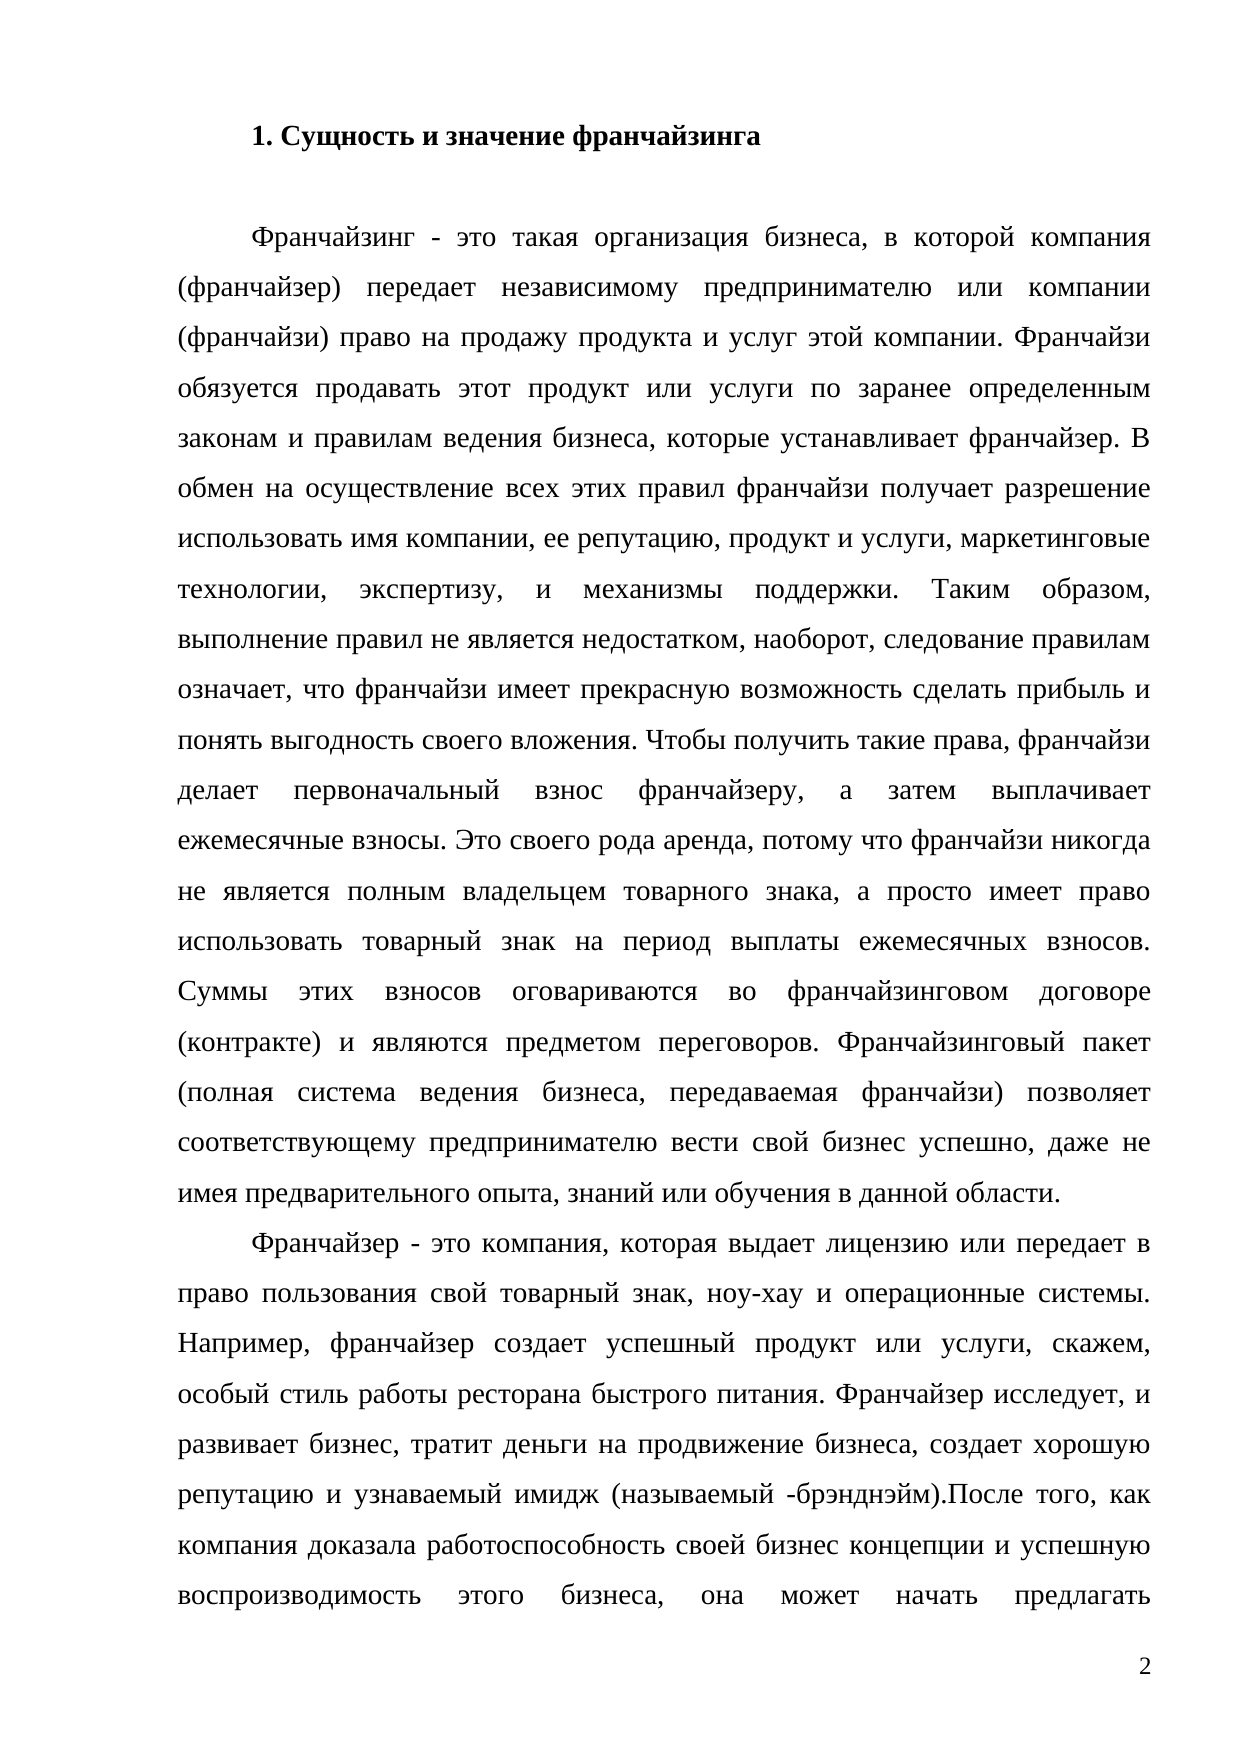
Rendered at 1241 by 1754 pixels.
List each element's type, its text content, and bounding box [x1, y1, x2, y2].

text 1. Сущность и значение франчайзинга [177, 118, 1152, 152]
text Франчайзинг - это такая организация бизнеса, в которой компания (франчайзер) передает независимому предпринимателю или компании (франчайзи) право на продажу продукта и услуг этой компании. Франчайзи обязуется продавать этот продукт или услуги по заранее определенным законам и правилам ведения бизнеса, которые устанавливает франчайзер. В обмен на осуществление всех этих правил франчайзи получает разрешение использовать имя компании, ее репутацию, продукт и услуги, маркетинговые технологии, экспертизу, и механизмы поддержки. Таким образом, выполнение правил не является недостатком, наоборот, следование правилам означает, что франчайзи имеет прекрасную возможность сделать прибыль и понять выгодность своего вложения. Чтобы получить такие права, франчайзи делает первоначальный взнос франчайзеру, а затем выплачивает ежемесячные взносы. Это своего рода аренда, потому что франчайзи никогда не является полным владельцем товарного знака, а просто имеет право использовать товарный знак на период выплаты ежемесячных взносов. Суммы этих взносов оговариваются во франчайзинговом договоре (контракте) и являются предметом переговоров. Франчайзинговый пакет (полная система ведения бизнеса, передаваемая франчайзи) позволяет соответствующему предпринимателю вести свой бизнес успешно, даже не имея предварительного опыта, знаний или обучения в данной области. [177, 219, 1152, 1208]
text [177, 1225, 1152, 1611]
